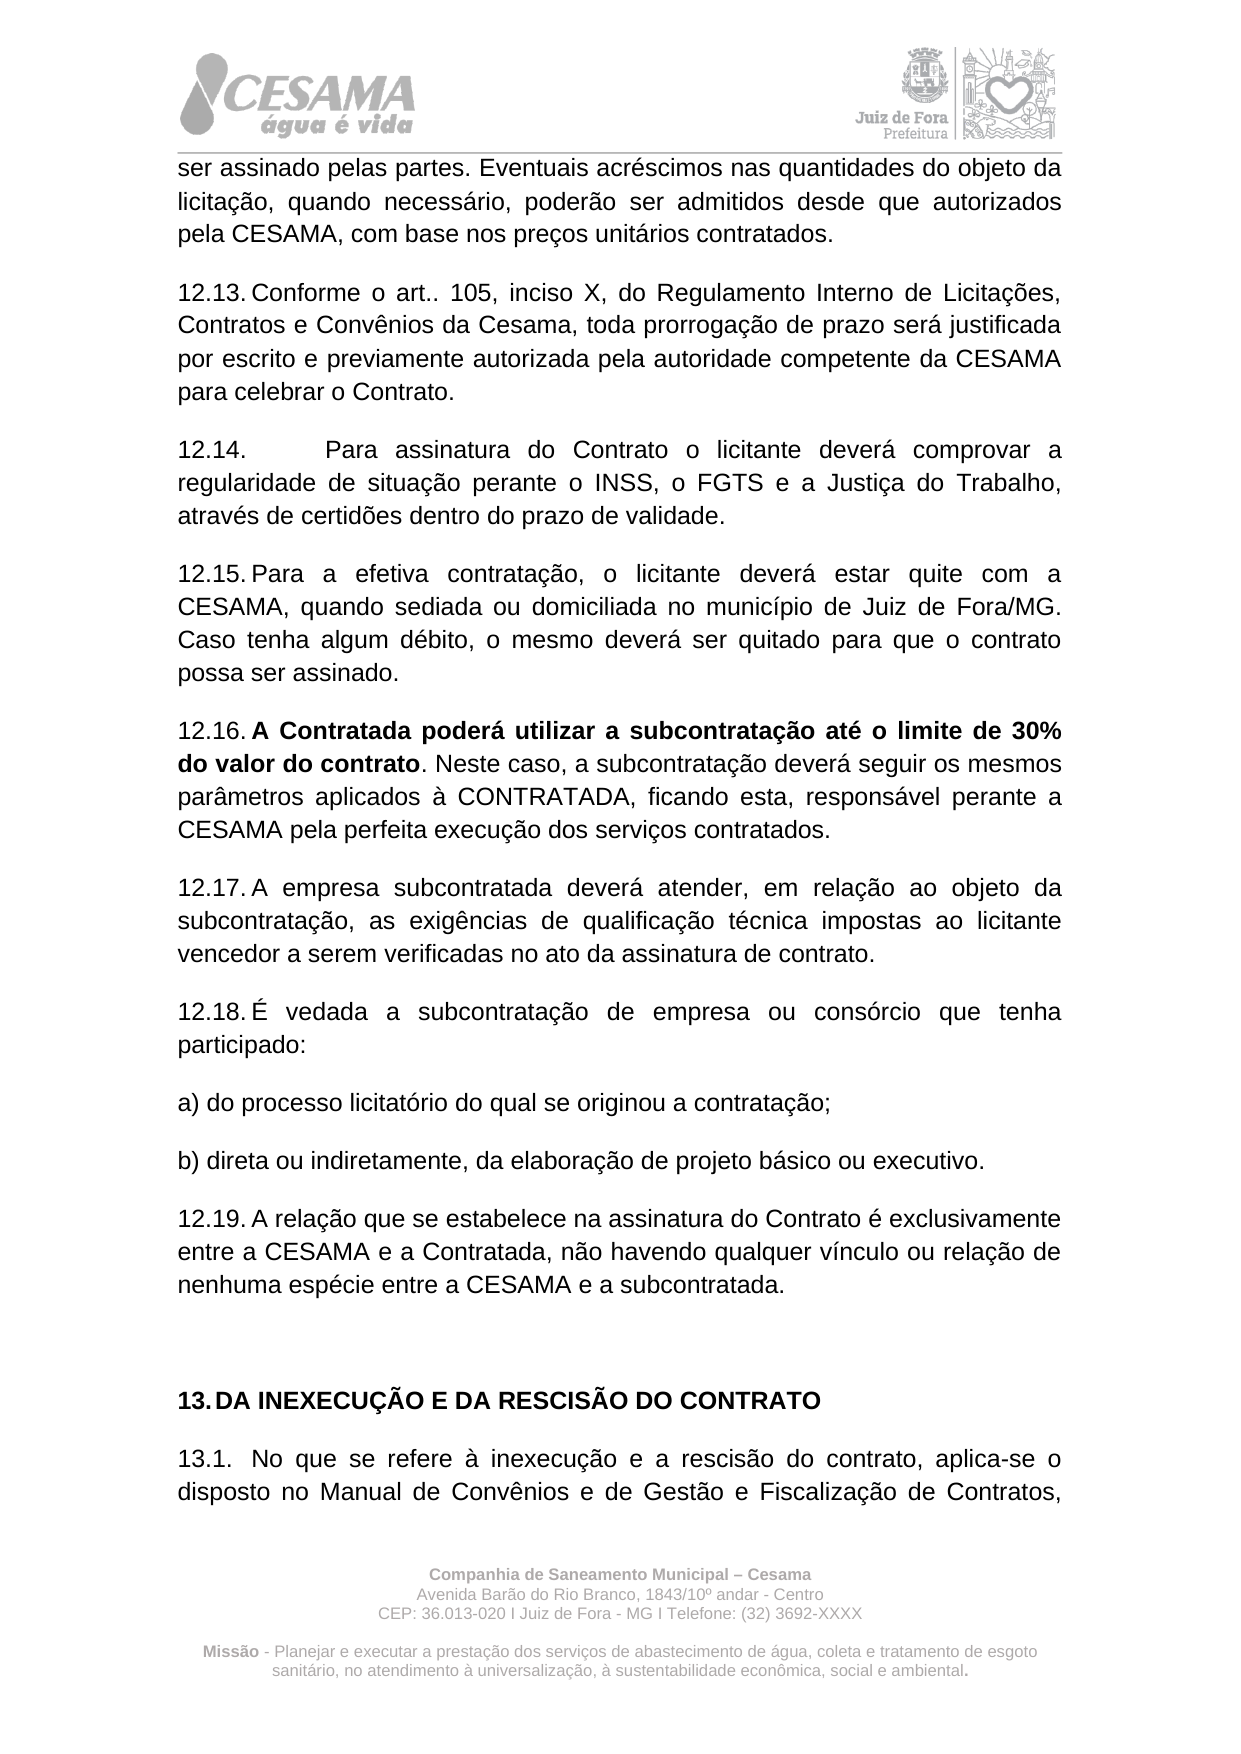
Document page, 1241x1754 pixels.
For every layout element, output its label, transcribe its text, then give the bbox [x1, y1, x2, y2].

picture [177, 47, 1063, 154]
list DA INEXECUÇÃO E DA RESCISÃO DO CONTRATO [177, 1386, 1063, 1415]
list A relação que se estabelece na assinatura do Contrato é exclusivamente entre a CESAMA e a Contratada, não havendo qualquer vínculo ou relação de nenhuma espécie entre a CESAMA e a subcontratada. [177, 1204, 1063, 1299]
text b) direta ou indiretamente, da elaboração de projeto básico ou executivo. [177, 1146, 1063, 1175]
list Conforme o art.. 105, inciso X, do Regulamento Interno de Licitações, Contratos e Convênios da Cesama, toda prorrogação de prazo será justificada por escrito e previamente autorizada pela autoridade competente da CESAMA para celebrar o Contrato. [177, 277, 1063, 405]
list Para assinatura do Contrato o licitante deverá comprovar a regularidade de situação perante o INSS, o FGTS e a Justiça do Trabalho, através de certidões dentro do prazo de validade. [177, 434, 1063, 529]
list A empresa subcontratada deverá atender, em relação ao objeto da subcontratação, as exigências de qualificação técnica impostas ao licitante vencedor a serem verificadas no ato da assinatura de contrato. [177, 873, 1063, 968]
list A Contratada poderá utilizar a subcontratação até o limite de 30% do valor do contrato. Neste caso, a subcontratação deverá seguir os mesmos parâmetros aplicados à CONTRATADA, ficando esta, responsável perante a CESAMA pela perfeita execução dos serviços contratados. [177, 716, 1063, 843]
text a) do processo licitatório do qual se originou a contratação; [177, 1088, 1063, 1117]
list Para a efetiva contratação, o licitante deverá estar quite com a CESAMA, quando sediada ou domiciliada no município de Juiz de Fora/MG. Caso tenha algum débito, o mesmo deverá ser quitado para que o contrato possa ser assinado. [177, 559, 1063, 686]
list É vedada a subcontratação de empresa ou consórcio que tenha participado: [177, 997, 1063, 1059]
